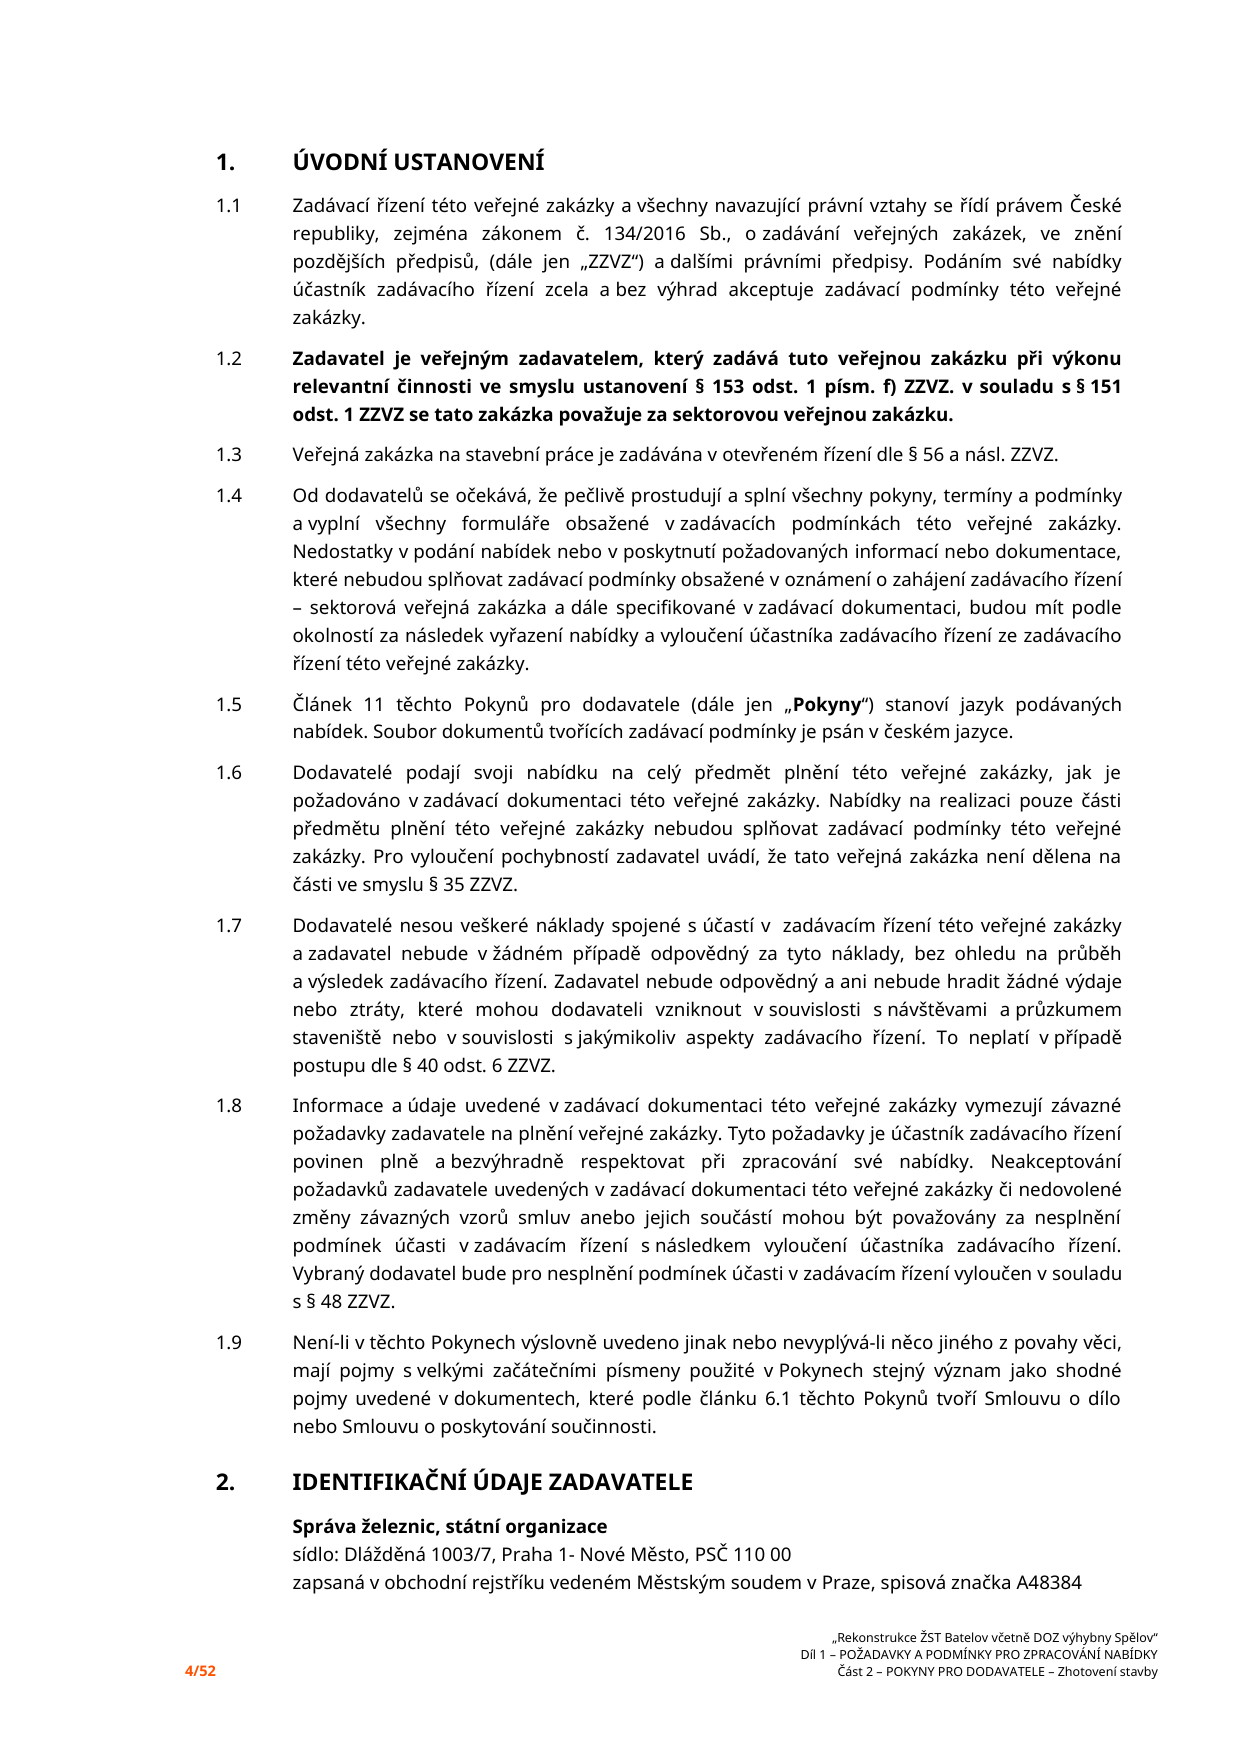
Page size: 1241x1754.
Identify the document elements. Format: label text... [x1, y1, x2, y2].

text Dodavatelé nesou veškeré náklady spojené s účastí v zadávacím řízení této veřejné zakázky a zadavatel nebude v žádném případě odpovědný za tyto náklady, bez ohledu na průběh a výsledek zadávacího řízení. Zadavatel nebude odpovědný a ani nebude hradit žádné výdaje nebo ztráty, které mohou dodavateli vzniknout v souvislosti s návštěvami a průzkumem staveniště nebo v souvislosti s jakýmikoliv aspekty zadávacího řízení. To neplatí v případě postupu dle § 40 odst. 6 ZZVZ. [216, 912, 1122, 1078]
text Dodavatelé podají svoji nabídku na celý předmět plnění této veřejné zakázky, jak je požadováno v zadávací dokumentaci této veřejné zakázky. Nabídky na realizaci pouze části předmětu plnění této veřejné zakázky nebudou splňovat zadávací podmínky této veřejné zakázky. Pro vyloučení pochybností zadavatel uvádí, že tato veřejná zakázka není dělena na části ve smyslu § 35 ZZVZ. [216, 759, 1122, 897]
text Informace a údaje uvedené v zadávací dokumentaci této veřejné zakázky vymezují závazné požadavky zadavatele na plnění veřejné zakázky. Tyto požadavky je účastník zadávacího řízení povinen plně a bezvýhradně respektovat při zpracování své nabídky. Neakceptování požadavků zadavatele uvedených v zadávací dokumentaci této veřejné zakázky či nedovolené změny závazných vzorů smluv anebo jejich součástí mohou být považovány za nesplnění podmínek účasti v zadávacím řízení s následkem vyloučení účastníka zadávacího řízení. Vybraný dodavatel bude pro nesplnění podmínek účasti v zadávacím řízení vyloučen v souladu s § 48 ZZVZ. [216, 1093, 1122, 1314]
text Veřejná zakázka na stavební práce je zadávána v otevřeném řízení dle § 56 a násl. ZZVZ. [216, 442, 1122, 467]
text Článek 11 těchto Pokynů pro dodavatele (dále jen „Pokyny“) stanoví jazyk podávaných nabídek. Soubor dokumentů tvořících zadávací podmínky je psán v českém jazyce. [216, 691, 1122, 744]
text ÚVODNÍ USTANOVENÍ [216, 146, 1122, 177]
text sídlo: Dlážděná 1003/7, Praha 1- Nové Město, PSČ 110 00 [292, 1541, 1122, 1567]
text Není-li v těchto Pokynech výslovně uvedeno jinak nebo nevyplývá-li něco jiného z povahy věci, mají pojmy s velkými začátečními písmeny použité v Pokynech stejný význam jako shodné pojmy uvedené v dokumentech, které podle článku 6.1 těchto Pokynů tvoří Smlouvu o dílo nebo Smlouvu o poskytování součinnosti. [216, 1329, 1122, 1439]
text IDENTIFIKAČNÍ ÚDAJE ZADAVATELE [216, 1466, 1122, 1498]
text Správa železnic, státní organizace [292, 1513, 1122, 1539]
text zapsaná v obchodní rejstříku vedeném Městským soudem v Praze, spisová značka A48384 [292, 1569, 1122, 1595]
text Zadavatel je veřejným zadavatelem, který zadává tuto veřejnou zakázku při výkonu relevantní činnosti ve smyslu ustanovení § 153 odst. 1 písm. f) ZZVZ. v souladu s § 151 odst. 1 ZZVZ se tato zakázka považuje za sektorovou veřejnou zakázku. [216, 345, 1122, 427]
text Od dodavatelů se očekává, že pečlivě prostudují a splní všechny pokyny, termíny a podmínky a vyplní všechny formuláře obsažené v zadávacích podmínkách této veřejné zakázky. Nedostatky v podání nabídek nebo v poskytnutí požadovaných informací nebo dokumentace, které nebudou splňovat zadávací podmínky obsažené v oznámení o zahájení zadávacího řízení – sektorová veřejná zakázka a dále specifikované v zadávací dokumentaci, budou mít podle okolností za následek vyřazení nabídky a vyloučení účastníka zadávacího řízení ze zadávacího řízení této veřejné zakázky. [216, 482, 1122, 676]
text Zadávací řízení této veřejné zakázky a všechny navazující právní vztahy se řídí právem České republiky, zejména zákonem č. 134/2016 Sb., o zadávání veřejných zakázek, ve znění pozdějších předpisů, (dále jen „ZZVZ“) a dalšími právními předpisy. Podáním své nabídky účastník zadávacího řízení zcela a bez výhrad akceptuje zadávací podmínky této veřejné zakázky. [216, 192, 1122, 330]
